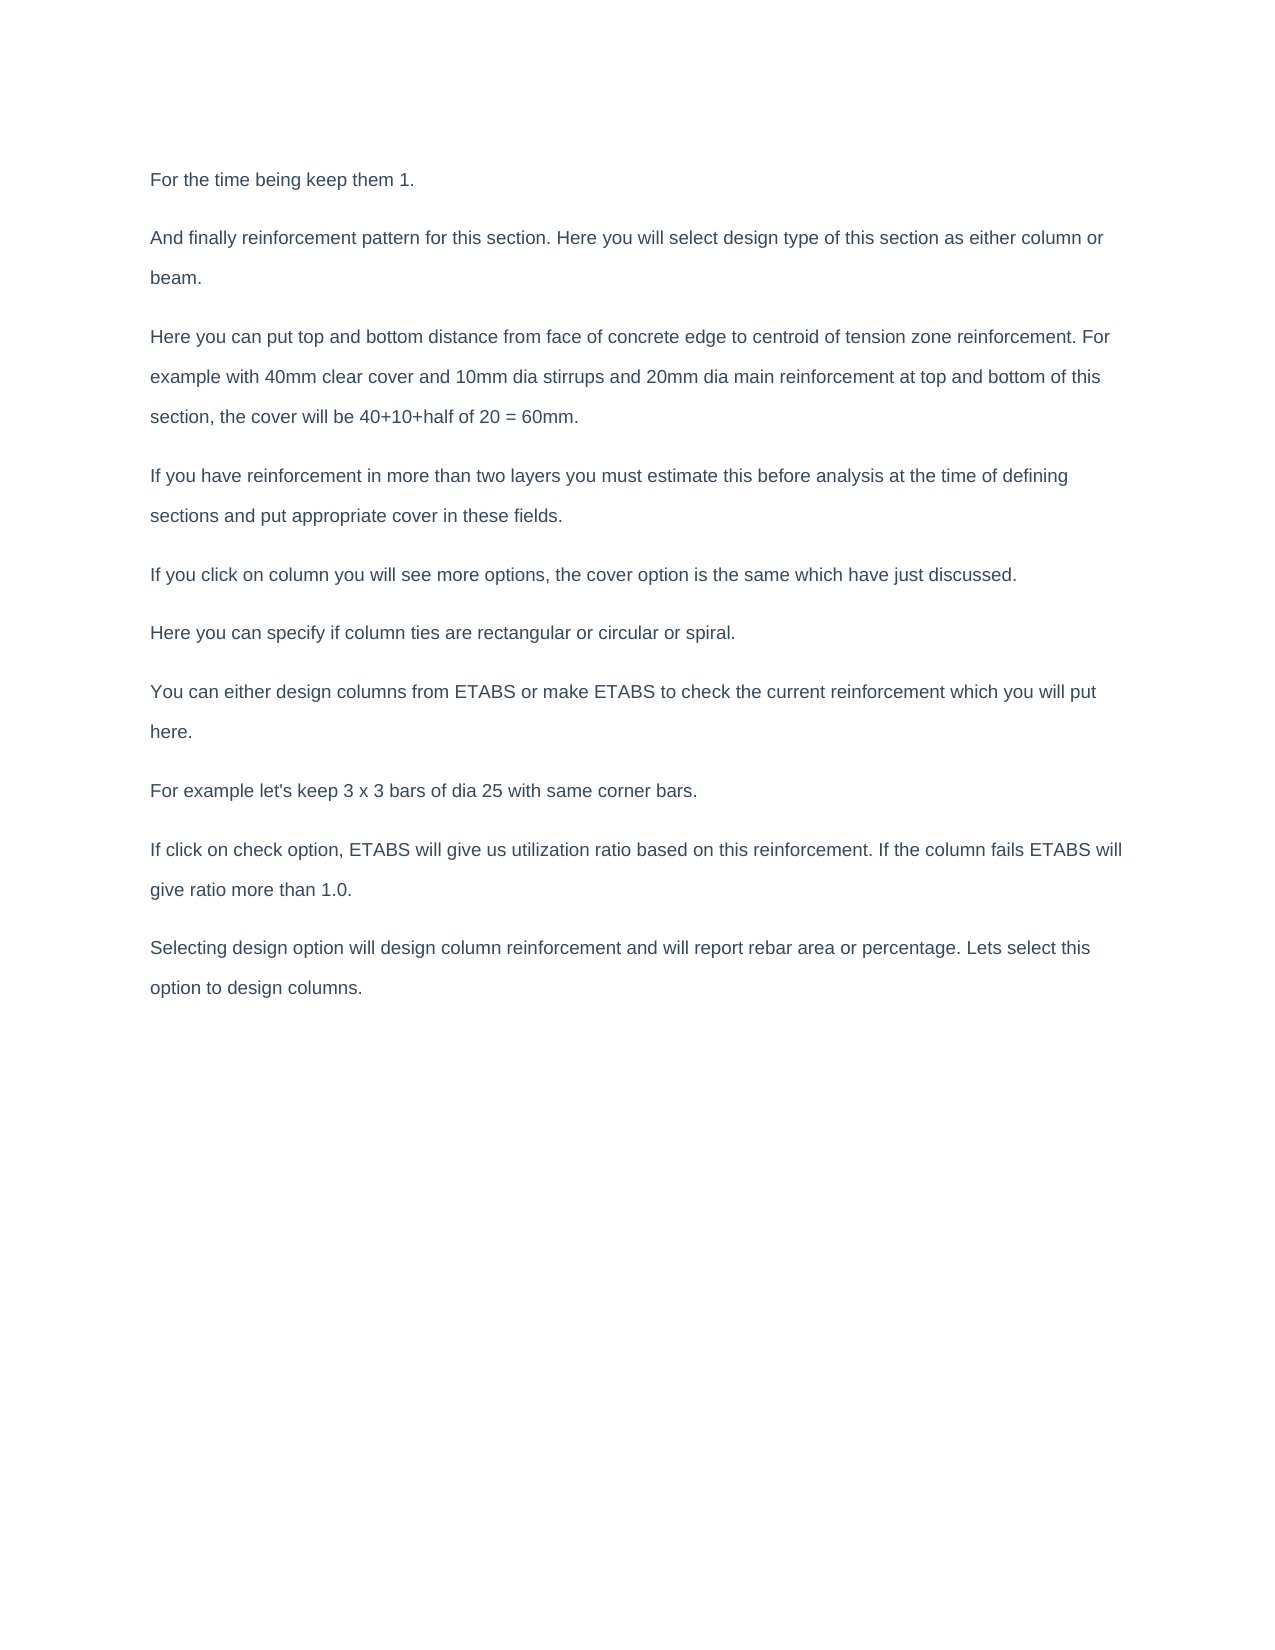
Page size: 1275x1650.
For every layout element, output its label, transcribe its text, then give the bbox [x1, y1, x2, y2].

text Here you can specify if column ties are rectangular or circular or spiral. [150, 604, 1125, 644]
text And finally reinforcement pattern for this section. Here you will select design type of this section as either column or beam. [150, 209, 1125, 289]
text Selecting design option will design column reinforcement and will report rebar area or percentage. Lets select this option to design columns. [150, 919, 1125, 999]
text You can either design columns from ETABS or make ETABS to check the current reinforcement which you will put here. [150, 662, 1125, 742]
text If click on check option, ETABS will give us utilization ratio based on this reinforcement. If the column fails ETABS will give ratio more than 1.0. [150, 820, 1125, 900]
text If you click on column you will see more options, the cover option is the same which have just discussed. [150, 545, 1125, 585]
text Here you can put top and bottom distance from face of concrete edge to centroid of tension zone reinforcement. For example with 40mm clear cover and 10mm dia stirrups and 20mm dia main reinforcement at top and bottom of this section, the cover will be 40+10+half of 20 = 60mm. [150, 307, 1125, 427]
text For the time being keep them 1. [150, 150, 1125, 190]
text If you have reinforcement in more than two layers you must estimate this before analysis at the time of defining sections and put appropriate cover in these fields. [150, 446, 1125, 526]
text For example let's keep 3 x 3 bars of dia 25 with same corner bars. [150, 761, 1125, 801]
